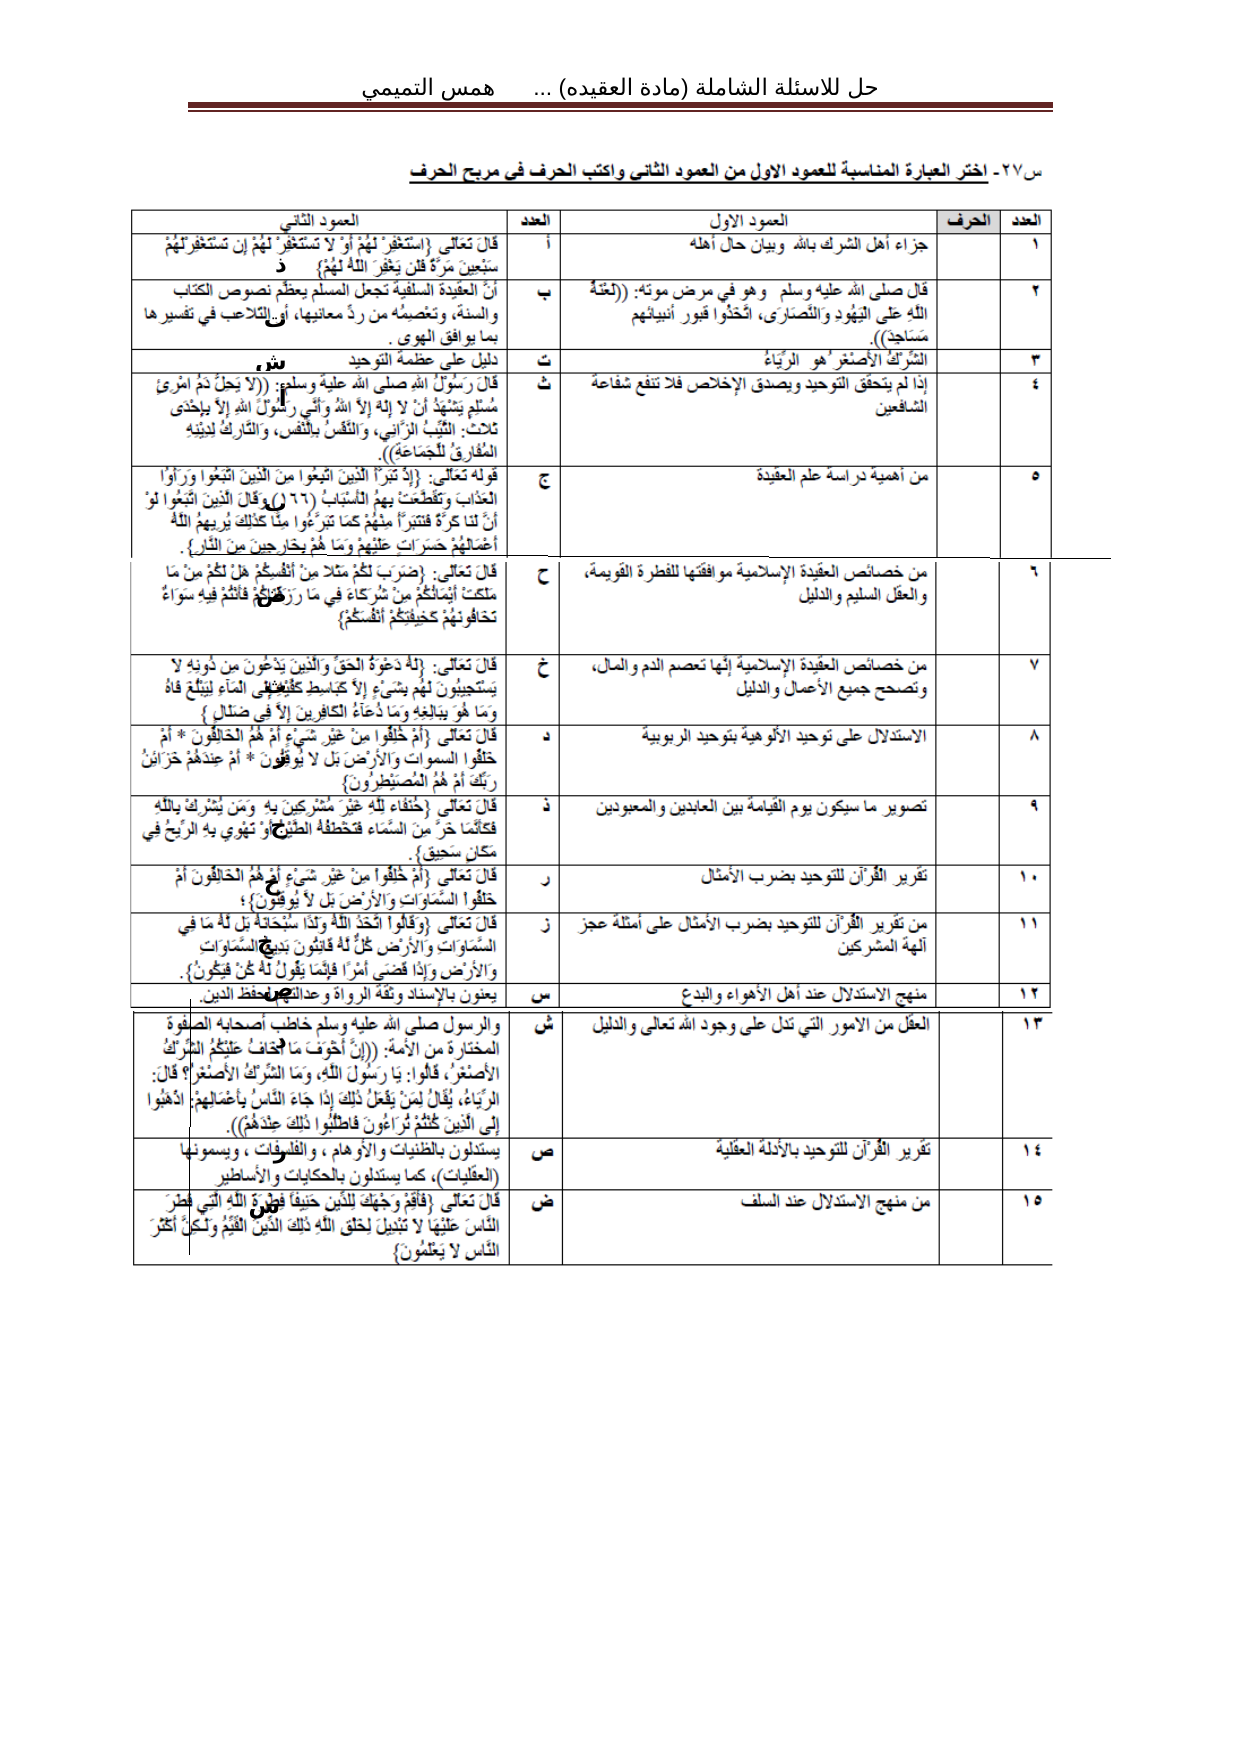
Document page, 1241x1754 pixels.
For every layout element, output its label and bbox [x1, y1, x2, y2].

picture [130, 150, 1053, 559]
picture [130, 562, 1053, 1008]
picture [132, 1011, 1053, 1268]
